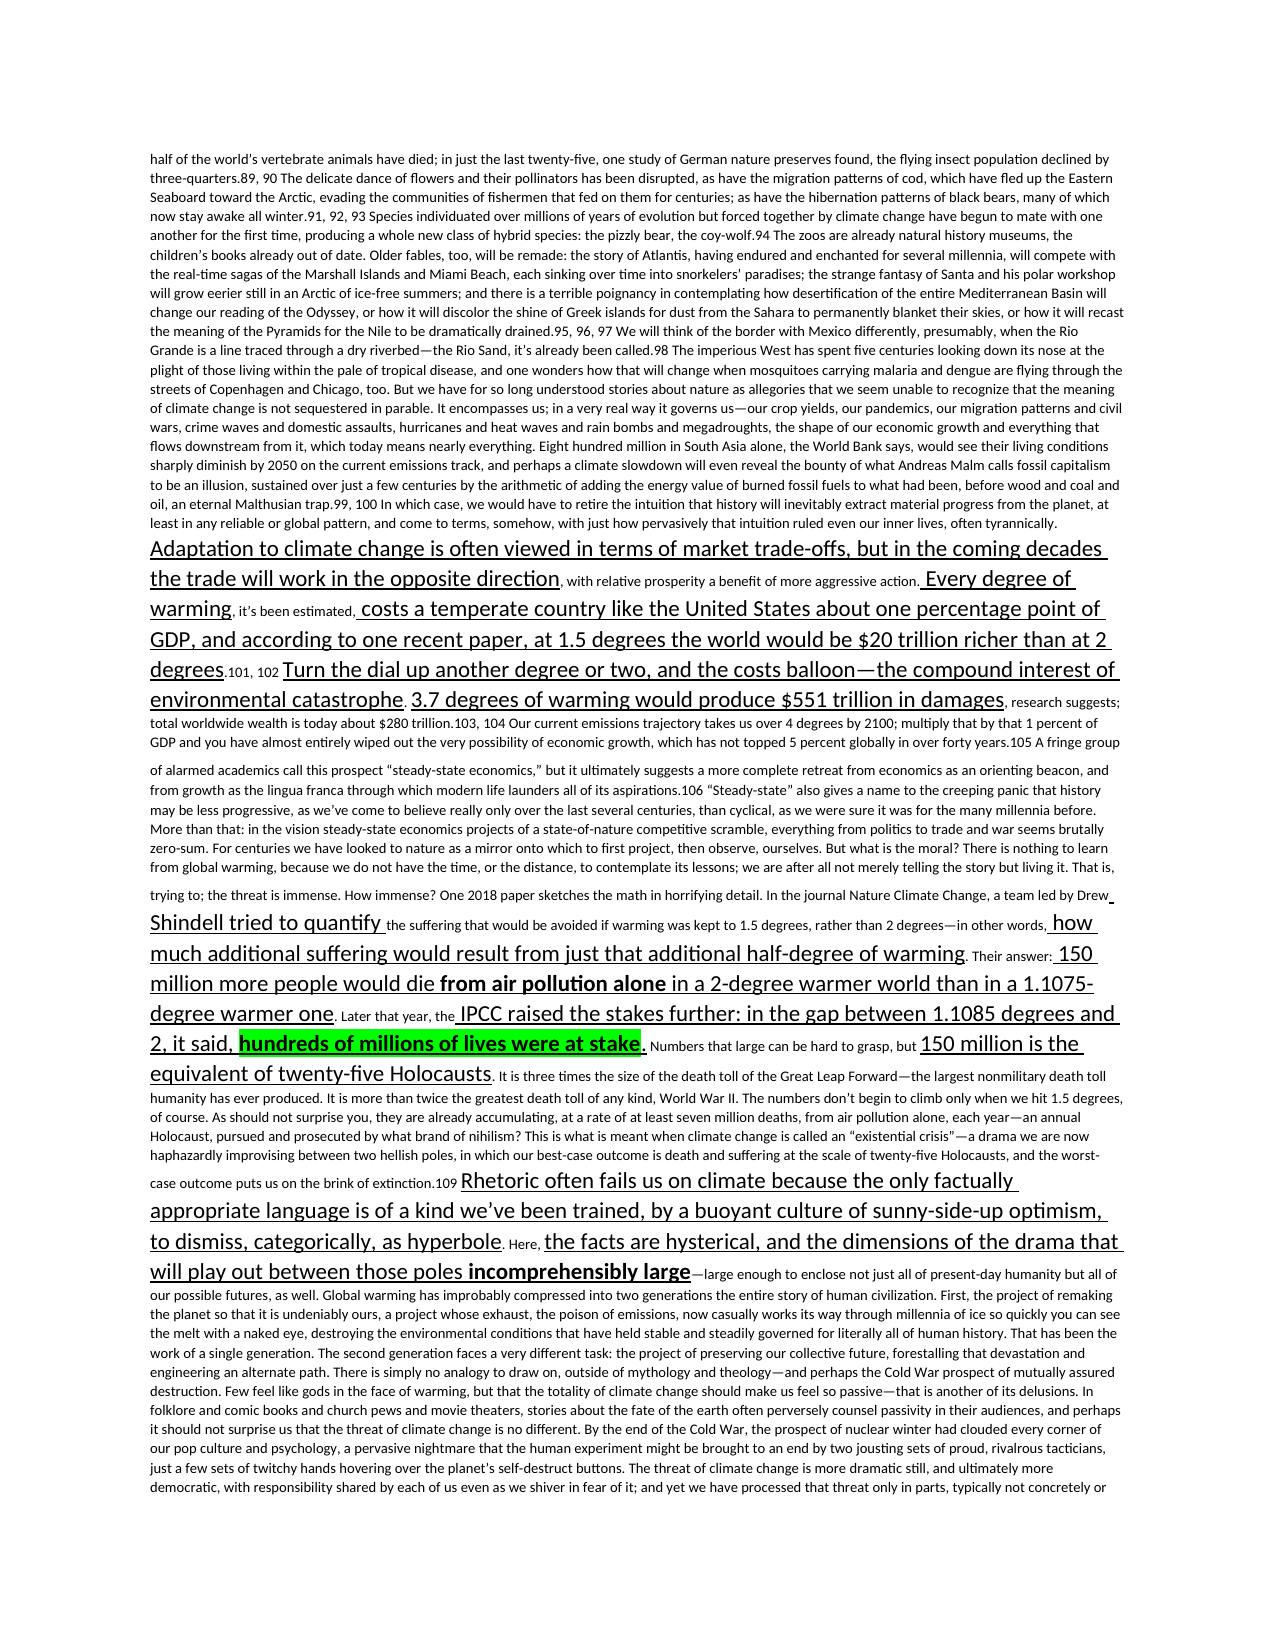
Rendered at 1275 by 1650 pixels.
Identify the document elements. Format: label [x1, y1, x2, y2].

text [150, 150, 1125, 1496]
